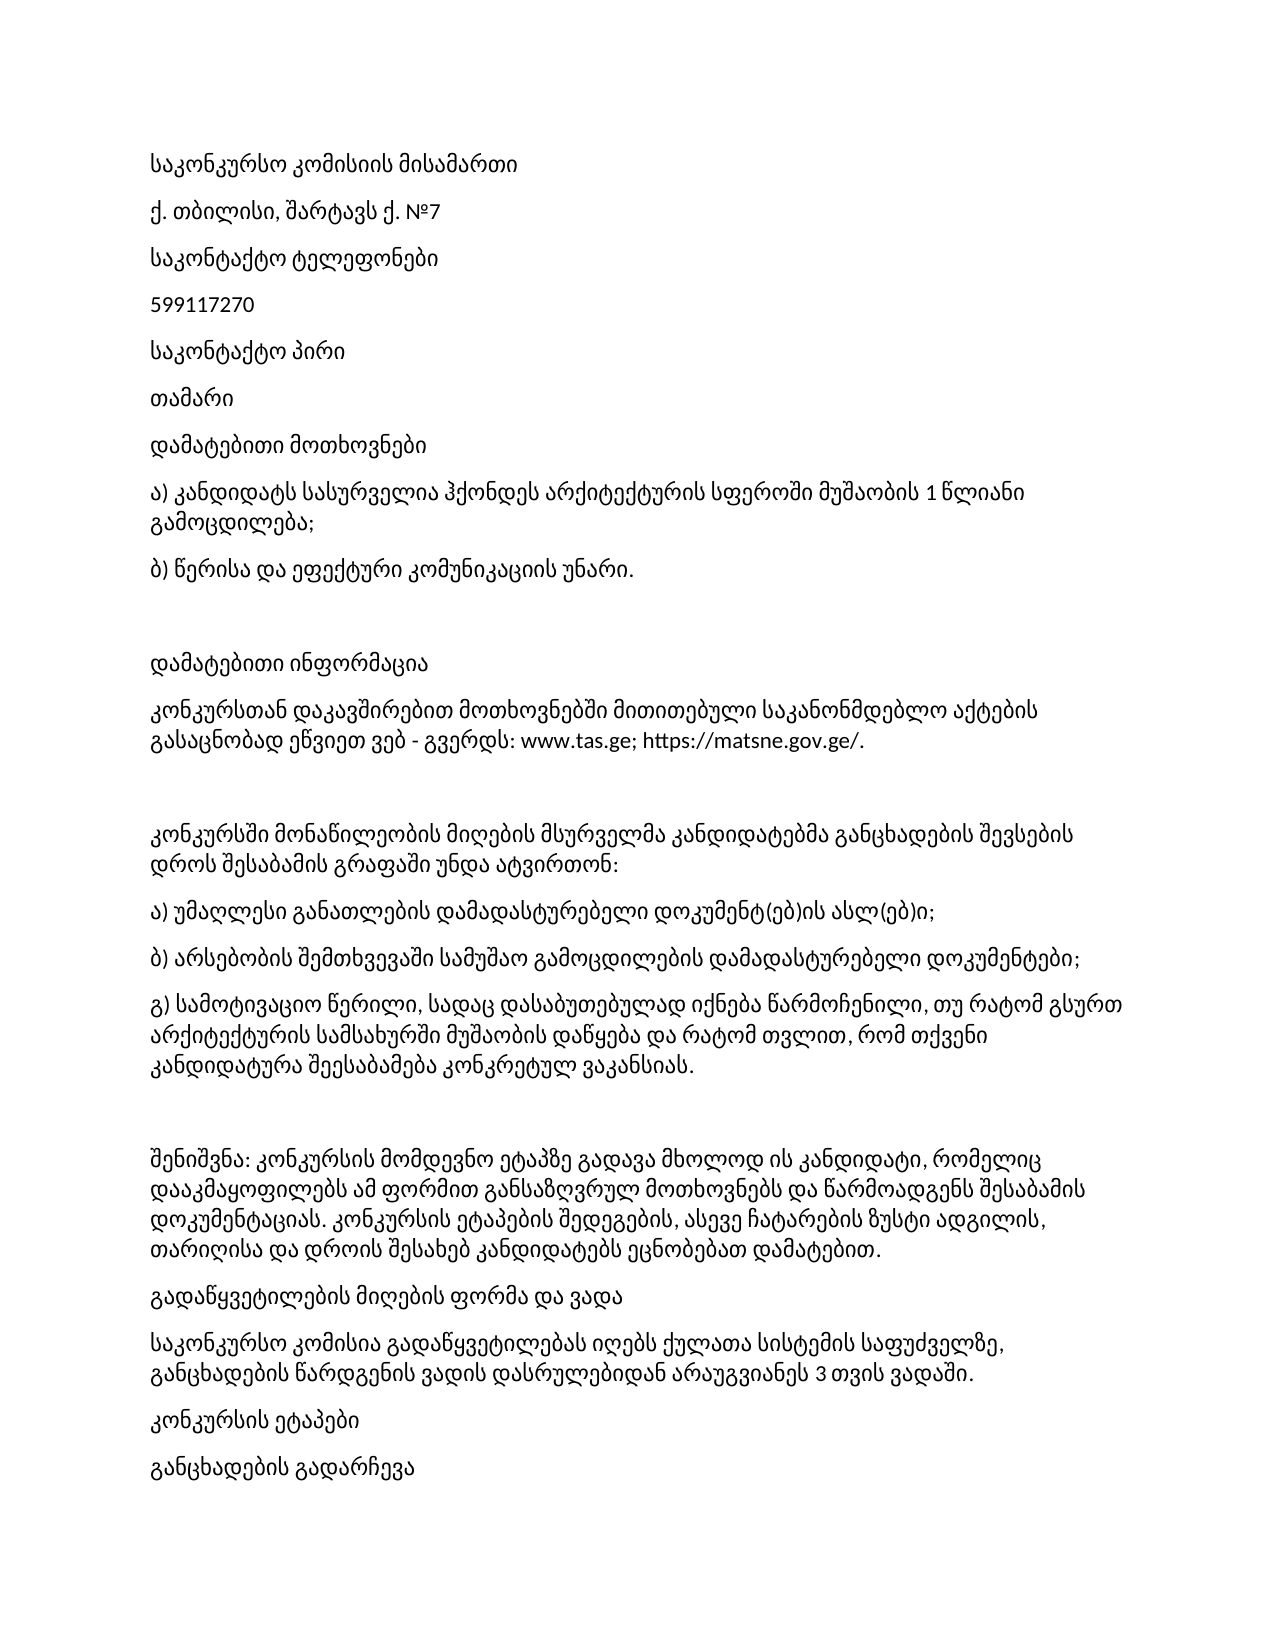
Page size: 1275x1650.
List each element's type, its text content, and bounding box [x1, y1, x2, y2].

text ბ) წერისა და ეფექტური კომუნიკაციის უნარი. [150, 555, 1125, 583]
text ბ) არსებობის შემთხვევაში სამუშაო გამოცდილების დამადასტურებელი დოკუმენტები; [150, 944, 1125, 972]
text დამატებითი მოთხოვნები [150, 431, 1125, 459]
text გადაწყვეტილების მიღების ფორმა და ვადა [150, 1282, 1125, 1310]
text კონკურსთან დაკავშირებით მოთხოვნებში მითითებული საკანონმდებლო აქტების გასაცნობად ეწვიეთ ვებ - გვერდს: www.tas.ge; https://matsne.gov.ge/. [150, 696, 1125, 754]
text ა) კანდიდატს სასურველია ჰქონდეს არქიტექტურის სფეროში მუშაობის 1 წლიანი გამოცდილება; [150, 478, 1125, 536]
text კონკურსში მონაწილეობის მიღების მსურველმა კანდიდატებმა განცხადების შევსების დროს შესაბამის გრაფაში უნდა ატვირთონ: [150, 820, 1125, 878]
text დამატებითი ინფორმაცია [150, 649, 1125, 677]
text 599117270 [150, 291, 1125, 319]
text შენიშვნა: კონკურსის მომდევნო ეტაპზე გადავა მხოლოდ ის კანდიდატი, რომელიც დააკმაყოფილებს ამ ფორმით განსაზღვრულ მოთხოვნებს და წარმოადგენს შესაბამის დოკუმენტაციას. კონკურსის ეტაპების შედეგების, ასევე ჩატარების ზუსტი ადგილის, თარიღისა და დროის შესახებ კანდიდატებს ეცნობებათ დამატებით. [150, 1145, 1125, 1263]
text საკონტაქტო პირი [150, 337, 1125, 366]
text გ) სამოტივაციო წერილი, სადაც დასაბუთებულად იქნება წარმოჩენილი, თუ რატომ გსურთ არქიტექტურის სამსახურში მუშაობის დაწყება და რატომ თვლით, რომ თქვენი კანდიდატურა შეესაბამება კონკრეტულ ვაკანსიას. [150, 991, 1125, 1079]
text კონკურსის ეტაპები [150, 1406, 1125, 1434]
text საკონტაქტო ტელეფონები [150, 244, 1125, 272]
text ა) უმაღლესი განათლების დამადასტურებელი დოკუმენტ(ებ)ის ასლ(ებ)ი; [150, 897, 1125, 925]
text განცხადების გადარჩევა [150, 1453, 1125, 1481]
text ქ. თბილისი, შარტავს ქ. №7 [150, 197, 1125, 225]
text საკონკურსო კომისია გადაწყვეტილებას იღებს ქულათა სისტემის საფუძველზე, განცხადების წარდგენის ვადის დასრულებიდან არაუგვიანეს 3 თვის ვადაში. [150, 1329, 1125, 1387]
text თამარი [150, 384, 1125, 412]
text საკონკურსო კომისიის მისამართი [150, 150, 1125, 178]
